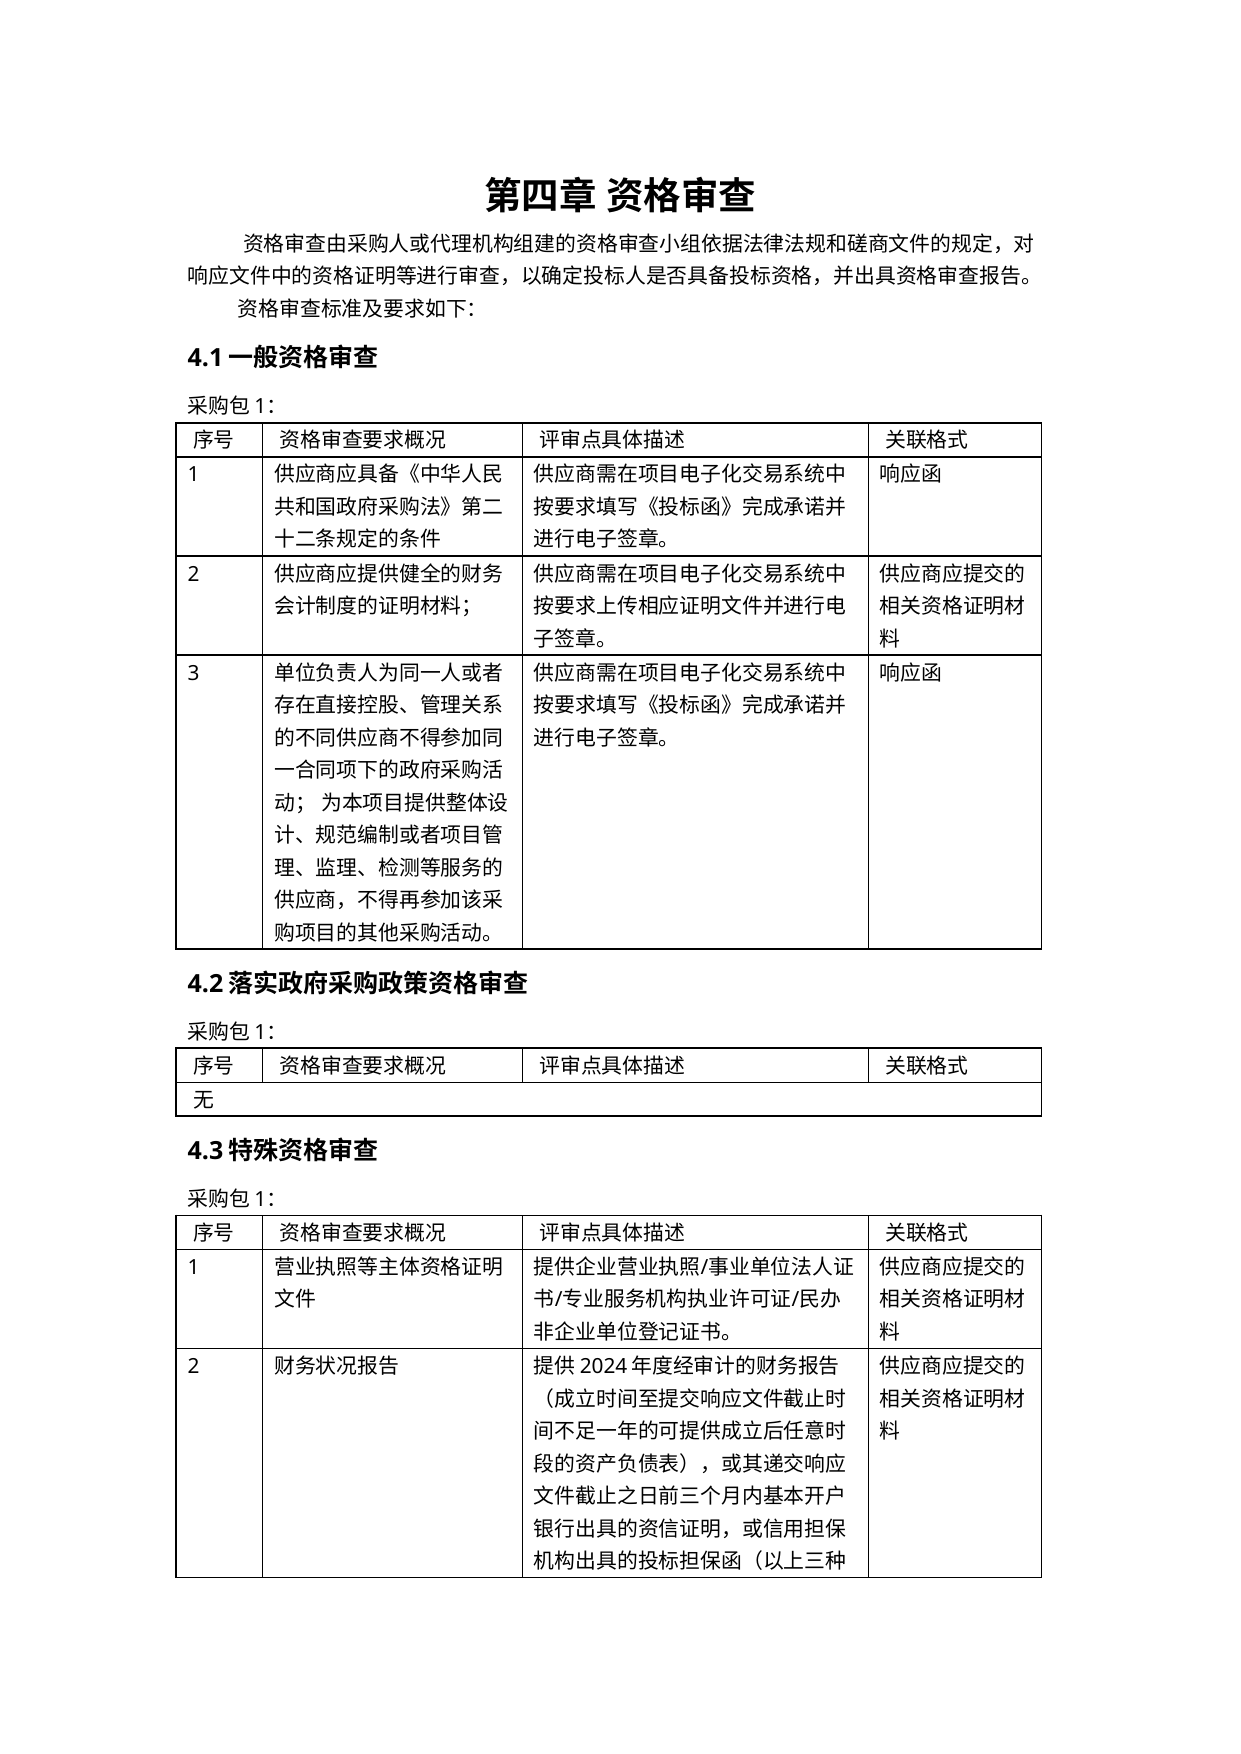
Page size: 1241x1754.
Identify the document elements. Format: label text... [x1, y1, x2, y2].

table_cell 1 [177, 1250, 262, 1348]
table_cell 财务状况报告 [263, 1349, 522, 1577]
table_cell 供应商需在项目电子化交易系统中按要求填写《投标函》完成承诺并进行电子签章。 [523, 458, 868, 555]
table_header 序号 [177, 1049, 262, 1081]
table_cell 3 [177, 656, 262, 948]
table_cell 供应商需在项目电子化交易系统中按要求上传相应证明文件并进行电子签章。 [523, 557, 868, 654]
table_cell 营业执照等主体资格证明文件 [263, 1250, 522, 1348]
text 4.1一般资格审查 [187, 324, 1053, 389]
table_header 评审点具体描述 [523, 1216, 868, 1248]
table_header 资格审查要求概况 [263, 1216, 522, 1248]
table_header 关联格式 [869, 1216, 1041, 1248]
table_header 资格审查要求概况 [263, 1049, 522, 1081]
text 4.3特殊资格审查 [187, 1117, 1053, 1182]
table_cell 供应商应提交的相关资格证明材料 [869, 1349, 1041, 1577]
text 采购包1： [187, 1182, 1053, 1214]
table_header 关联格式 [869, 1049, 1041, 1081]
table_cell 2 [177, 557, 262, 654]
table_cell 1 [177, 458, 262, 555]
table_cell 响应函 [869, 656, 1041, 948]
text 采购包1： [187, 1015, 1053, 1047]
table_cell 供应商应提交的相关资格证明材料 [869, 1250, 1041, 1348]
table_cell 供应商应具备《中华人民共和国政府采购法》第二十二条规定的条件 [263, 458, 522, 555]
table_header 资格审查要求概况 [263, 424, 522, 456]
table_cell 无 [177, 1083, 1041, 1115]
table_header 序号 [177, 1216, 262, 1248]
text 资格审查标准及要求如下： [187, 292, 1053, 324]
table_cell 2 [177, 1349, 262, 1577]
table_cell 响应函 [869, 458, 1041, 555]
table_header 评审点具体描述 [523, 1049, 868, 1081]
text 第四章 资格审查 [187, 162, 1053, 227]
text 4.2落实政府采购政策资格审查 [187, 950, 1053, 1015]
text 资格审查由采购人或代理机构组建的资格审查小组依据法律法规和磋商文件的规定，对响应文件中的资格证明等进行审查，以确定投标人是否具备投标资格，并出具资格审查报告。 [187, 227, 1053, 292]
table_cell 单位负责人为同一人或者存在直接控股、管理关系的不同供应商不得参加同一合同项下的政府采购活动； 为本项目提供整体设计、规范编制或者项目管理、监理、检测等服务的供应商，不得再参加该采购项目的其他采购活动。 [263, 656, 522, 948]
table_cell 供应商应提交的相关资格证明材料 [869, 557, 1041, 654]
table_cell 供应商需在项目电子化交易系统中按要求填写《投标函》完成承诺并进行电子签章。 [523, 656, 868, 948]
table_header 序号 [177, 424, 262, 456]
table_header 关联格式 [869, 424, 1041, 456]
table_cell 供应商应提供健全的财务会计制度的证明材料； [263, 557, 522, 654]
table_header 评审点具体描述 [523, 424, 868, 456]
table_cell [523, 1349, 868, 1577]
text 采购包1： [187, 389, 1053, 422]
table_cell 提供企业营业执照/事业单位法人证书/专业服务机构执业许可证/民办非企业单位登记证书。 [523, 1250, 868, 1348]
